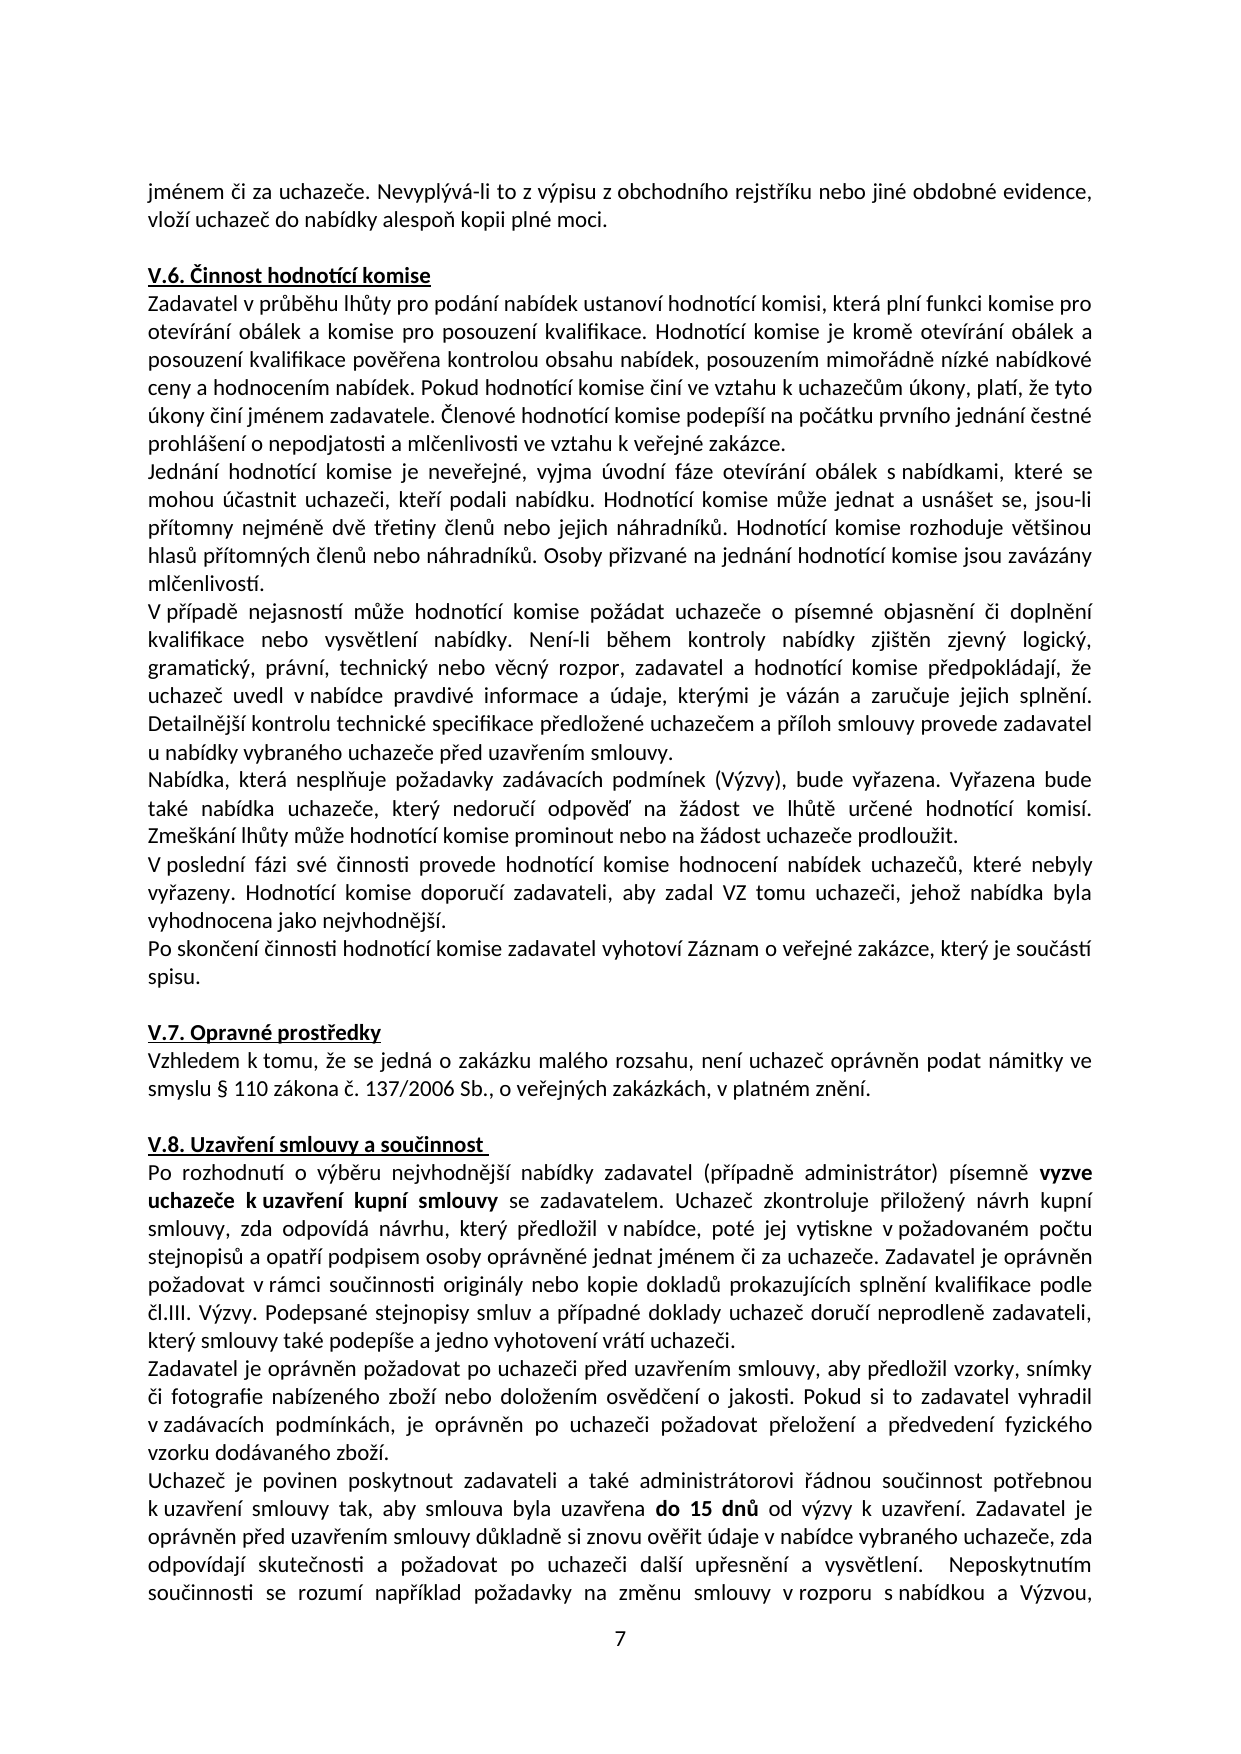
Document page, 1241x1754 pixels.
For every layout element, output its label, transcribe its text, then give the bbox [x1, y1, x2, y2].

text Po skončení činnosti hodnotící komise zadavatel vyhotoví Záznam o veřejné zakázce, který je součástí spisu. [148, 934, 1092, 990]
text Vzhledem k tomu, že se jedná o zakázku malého rozsahu, není uchazeč oprávněn podat námitky ve smyslu § 110 zákona č. 137/2006 Sb., o veřejných zakázkách, v platném znění. [148, 1046, 1092, 1102]
text V.8. Uzavření smlouvy a součinnost [148, 1130, 1092, 1158]
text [148, 1466, 1092, 1606]
text Jednání hodnotící komise je neveřejné, vyjma úvodní fáze otevírání obálek s nabídkami, které se mohou účastnit uchazeči, kteří podali nabídku. Hodnotící komise může jednat a usnášet se, jsou-li přítomny nejméně dvě třetiny členů nebo jejich náhradníků. Hodnotící komise rozhoduje většinou hlasů přítomných členů nebo náhradníků. Osoby přizvané na jednání hodnotící komise jsou zavázány mlčenlivostí. [148, 457, 1092, 597]
text V.7. Opravné prostředky [148, 1018, 1092, 1046]
text Po rozhodnutí o výběru nejvhodnější nabídky zadavatel (případně administrátor) písemně vyzve uchazeče k uzavření kupní smlouvy se zadavatelem. Uchazeč zkontroluje přiložený návrh kupní smlouvy, zda odpovídá návrhu, který předložil v nabídce, poté jej vytiskne v požadovaném počtu stejnopisů a opatří podpisem osoby oprávněné jednat jménem či za uchazeče. Zadavatel je oprávněn požadovat v rámci součinnosti originály nebo kopie dokladů prokazujících splnění kvalifikace podle čl.III. Výzvy. Podepsané stejnopisy smluv a případné doklady uchazeč doručí neprodleně zadavateli, který smlouvy také podepíše a jedno vyhotovení vrátí uchazeči. [148, 1158, 1092, 1354]
text V případě nejasností může hodnotící komise požádat uchazeče o písemné objasnění či doplnění kvalifikace nebo vysvětlení nabídky. Není-li během kontroly nabídky zjištěn zjevný logický, gramatický, právní, technický nebo věcný rozpor, zadavatel a hodnotící komise předpokládají, že uchazeč uvedl v nabídce pravdivé informace a údaje, kterými je vázán a zaručuje jejich splnění. Detailnější kontrolu technické specifikace předložené uchazečem a příloh smlouvy provede zadavatel u nabídky vybraného uchazeče před uzavřením smlouvy. [148, 597, 1092, 766]
text V poslední fázi své činnosti provede hodnotící komise hodnocení nabídek uchazečů, které nebyly vyřazeny. Hodnotící komise doporučí zadavateli, aby zadal VZ tomu uchazeči, jehož nabídka byla vyhodnocena jako nejvhodnější. [148, 850, 1092, 934]
text Zadavatel je oprávněn požadovat po uchazeči před uzavřením smlouvy, aby předložil vzorky, snímky či fotografie nabízeného zboží nebo doložením osvědčení o jakosti. Pokud si to zadavatel vyhradil v zadávacích podmínkách, je oprávněn po uchazeči požadovat přeložení a předvedení fyzického vzorku dodávaného zboží. [148, 1354, 1092, 1466]
text V.6. Činnost hodnotící komise [148, 261, 1092, 289]
text Zadavatel v průběhu lhůty pro podání nabídek ustanoví hodnotící komisi, která plní funkci komise pro otevírání obálek a komise pro posouzení kvalifikace. Hodnotící komise je kromě otevírání obálek a posouzení kvalifikace pověřena kontrolou obsahu nabídek, posouzením mimořádně nízké nabídkové ceny a hodnocením nabídek. Pokud hodnotící komise činí ve vztahu k uchazečům úkony, platí, že tyto úkony činí jménem zadavatele. Členové hodnotící komise podepíší na počátku prvního jednání čestné prohlášení o nepodjatosti a mlčenlivosti ve vztahu k veřejné zakázce. [148, 289, 1092, 457]
text Nabídka, která nesplňuje požadavky zadávacích podmínek (Výzvy), bude vyřazena. Vyřazena bude také nabídka uchazeče, který nedoručí odpověď na žádost ve lhůtě určené hodnotící komisí. Zmeškání lhůty může hodnotící komise prominout nebo na žádost uchazeče prodloužit. [148, 766, 1092, 850]
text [148, 177, 1092, 233]
